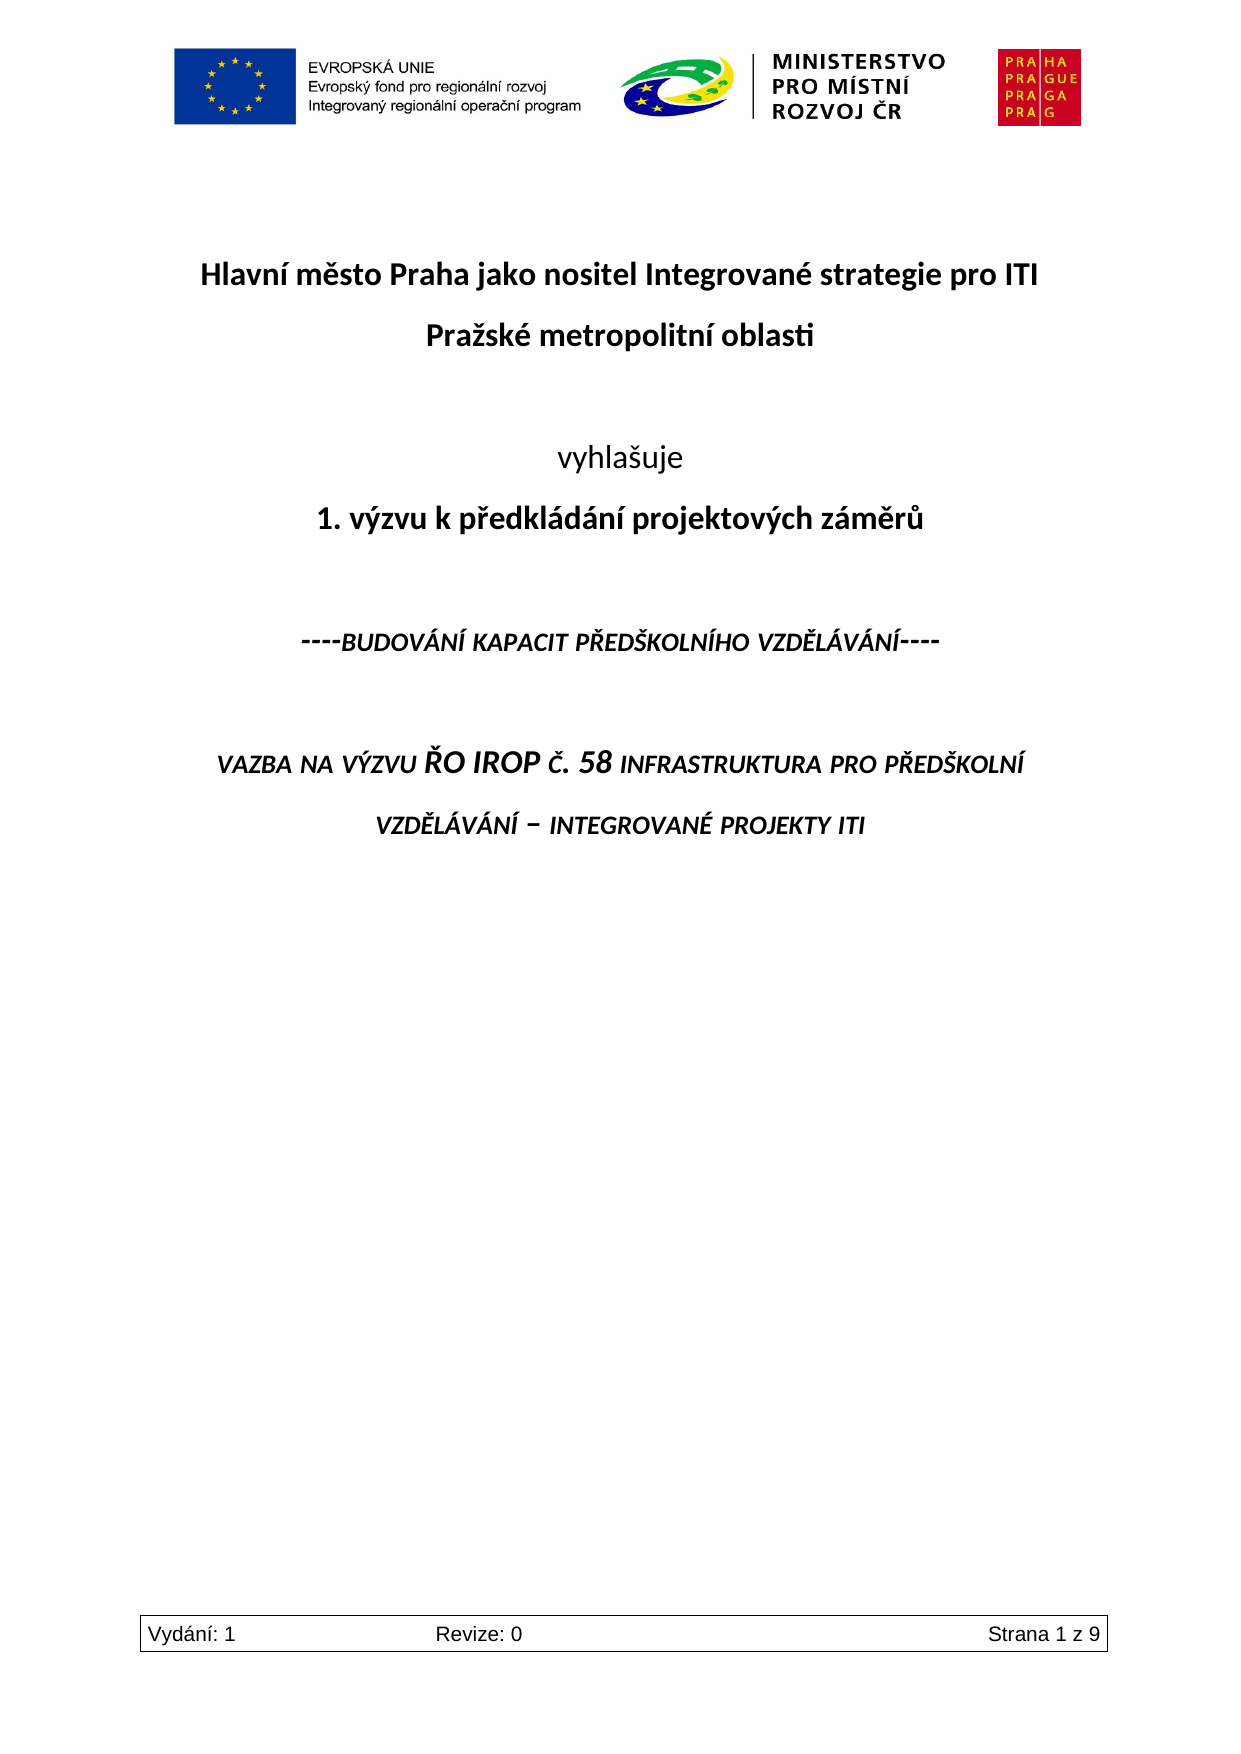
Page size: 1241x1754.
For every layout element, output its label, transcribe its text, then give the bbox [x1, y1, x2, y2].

picture [998, 49, 1081, 126]
text Hlavní město Praha jako nositel Integrované strategie pro ITI Pražské metropolitní oblasti [148, 253, 1093, 354]
text vazba na výzvu ŘO IROP č. 58 infrastruktura pro předškolní vzdělávání – integrované projekty iti [148, 741, 1093, 843]
text vyhlašuje [148, 436, 1093, 476]
picture [147, 22, 971, 149]
text 1. výzvu k předkládání projektových záměrů [148, 497, 1093, 537]
text ----budování kapacit předškolního vzdělávání---- [148, 619, 1093, 659]
